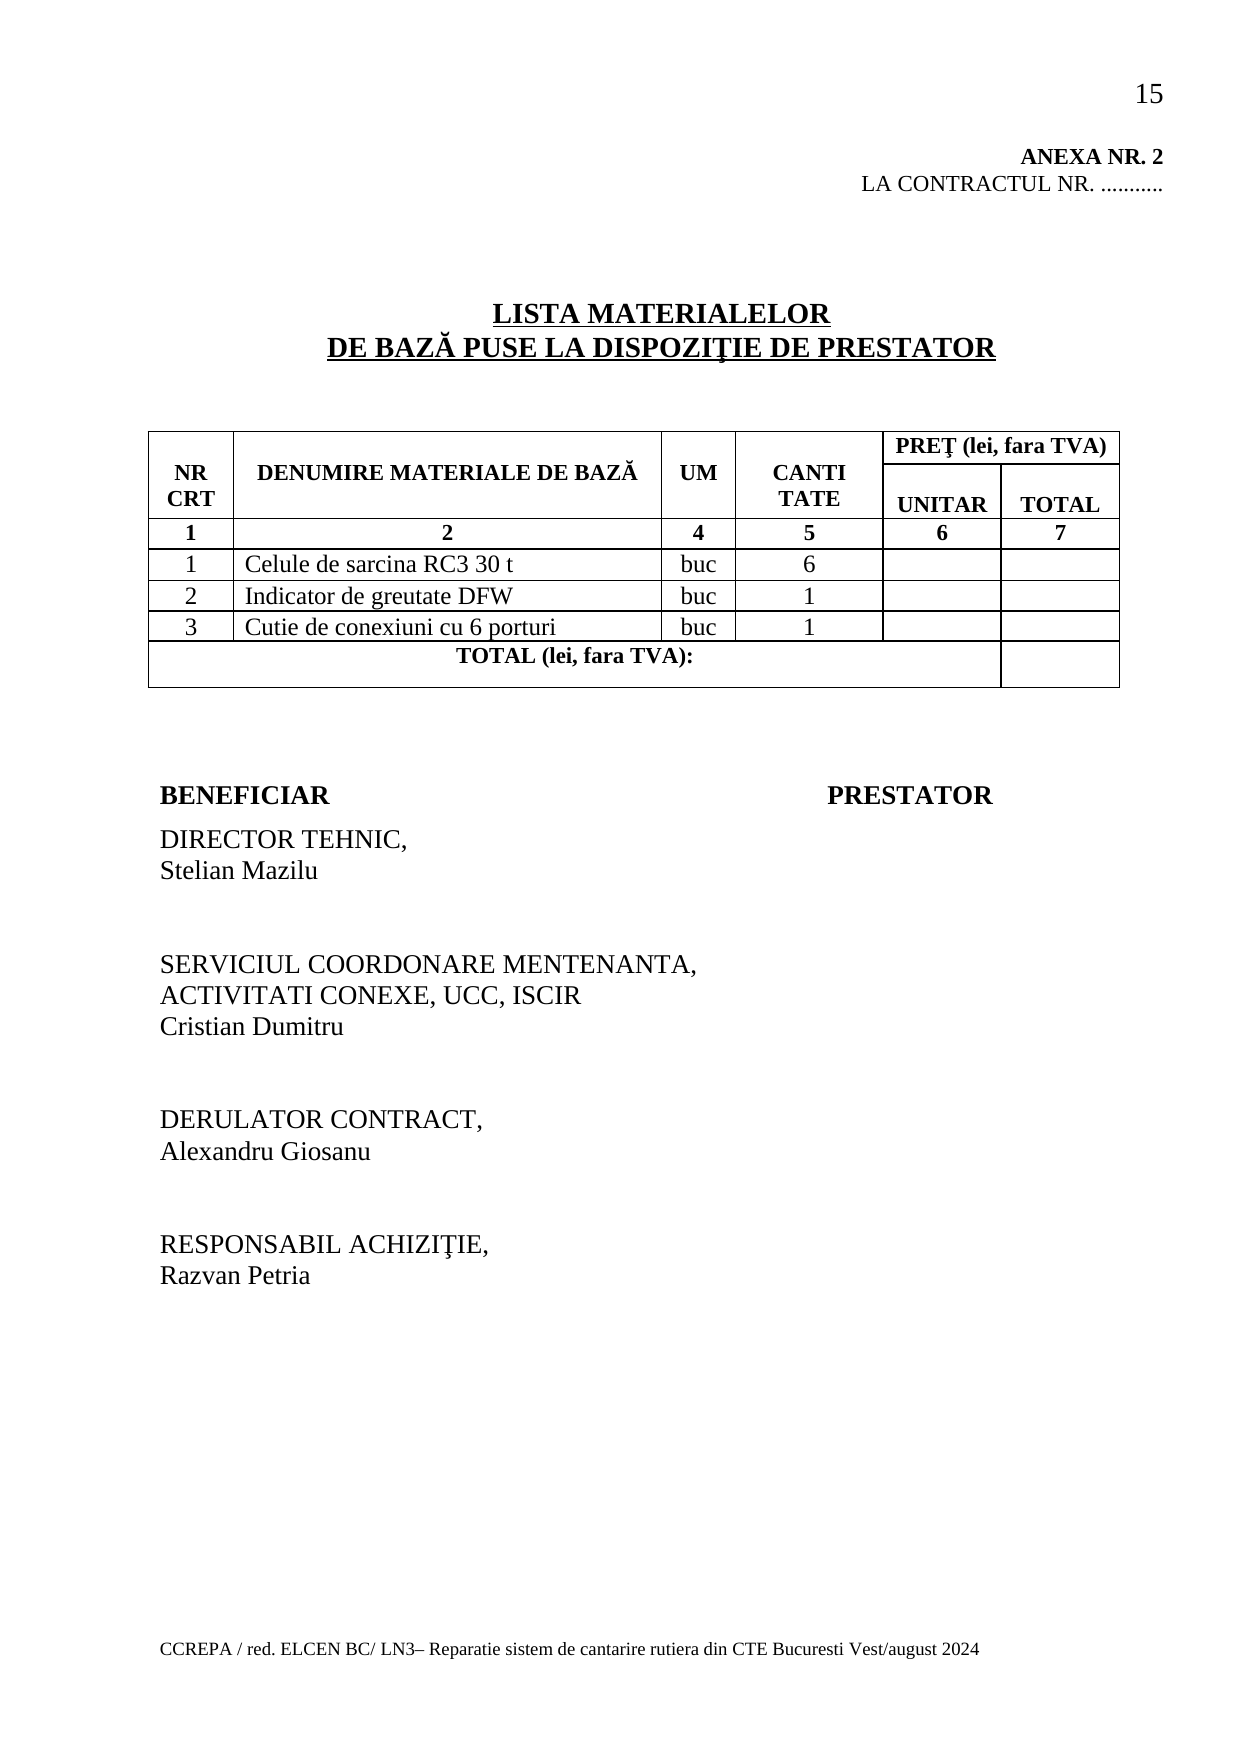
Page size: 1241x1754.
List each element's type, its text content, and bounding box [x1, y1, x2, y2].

table_cell buc [662, 550, 735, 580]
table_cell 6 [736, 550, 882, 580]
table_cell 1 [149, 519, 233, 548]
table_cell 3 [149, 612, 233, 640]
table_cell [884, 612, 1000, 640]
table_cell [1002, 612, 1119, 640]
text Stelian Mazilu [159, 854, 1163, 885]
table_cell [1002, 642, 1119, 687]
table_cell [1002, 550, 1119, 580]
table_cell Cutie de conexiuni cu 6 porturi [234, 612, 661, 640]
text anexa nr. 2 [159, 143, 1163, 169]
table_cell 1 [736, 581, 882, 610]
table_cell 7 [1002, 519, 1119, 548]
text RESPONSABIL ACHIZIŢIE, [159, 1228, 1163, 1259]
text DIRECTOR TEHNIC, [159, 823, 1163, 854]
table_cell 4 [662, 519, 735, 548]
text DERULATOR CONTRACT, [159, 1103, 1163, 1134]
text BENEFICIAR PRESTATOR [159, 779, 1163, 811]
table_header PREŢ (lei, fara TVA) [884, 432, 1119, 463]
table_header UM [662, 432, 735, 517]
text Razvan Petria [159, 1259, 1163, 1290]
text ACTIVITATI CONEXE, UCC, ISCIR [159, 979, 1163, 1010]
table_cell 1 [149, 550, 233, 580]
table_header NR CRT [149, 432, 233, 517]
table_cell buc [662, 612, 735, 640]
text Alexandru Giosanu [159, 1134, 1163, 1166]
table_cell 2 [234, 519, 661, 548]
table_cell TOTAL [1002, 465, 1119, 517]
text SERVICIUL COORDONARE MENTENANTA, [159, 948, 1163, 979]
text LISTA MATERIALELOR [159, 297, 1163, 330]
text LA CONTRACTUL NR. ........... [159, 169, 1163, 196]
table_cell 1 [736, 612, 882, 640]
table_cell 5 [736, 519, 882, 548]
table_cell [884, 550, 1000, 580]
table_header DENUMIRE MATERIALE DE BAZĂ [234, 432, 661, 517]
table_header CANTI TATE [736, 432, 882, 517]
table_cell UNITAR [884, 465, 1000, 517]
text Cristian Dumitru [159, 1010, 1163, 1041]
table_cell Indicator de greutate DFW [234, 581, 661, 610]
table_cell 6 [884, 519, 1000, 548]
table_cell [884, 581, 1000, 610]
text DE BAZĂ PUSE LA DISPOZIŢIE DE PRESTATOR [159, 330, 1163, 364]
table_cell Celule de sarcina RC3 30 t [234, 550, 661, 580]
table_cell total (lei, fara TVA): [149, 642, 1000, 687]
table_cell buc [662, 581, 735, 610]
table_cell [1002, 581, 1119, 610]
table_cell 2 [149, 581, 233, 610]
